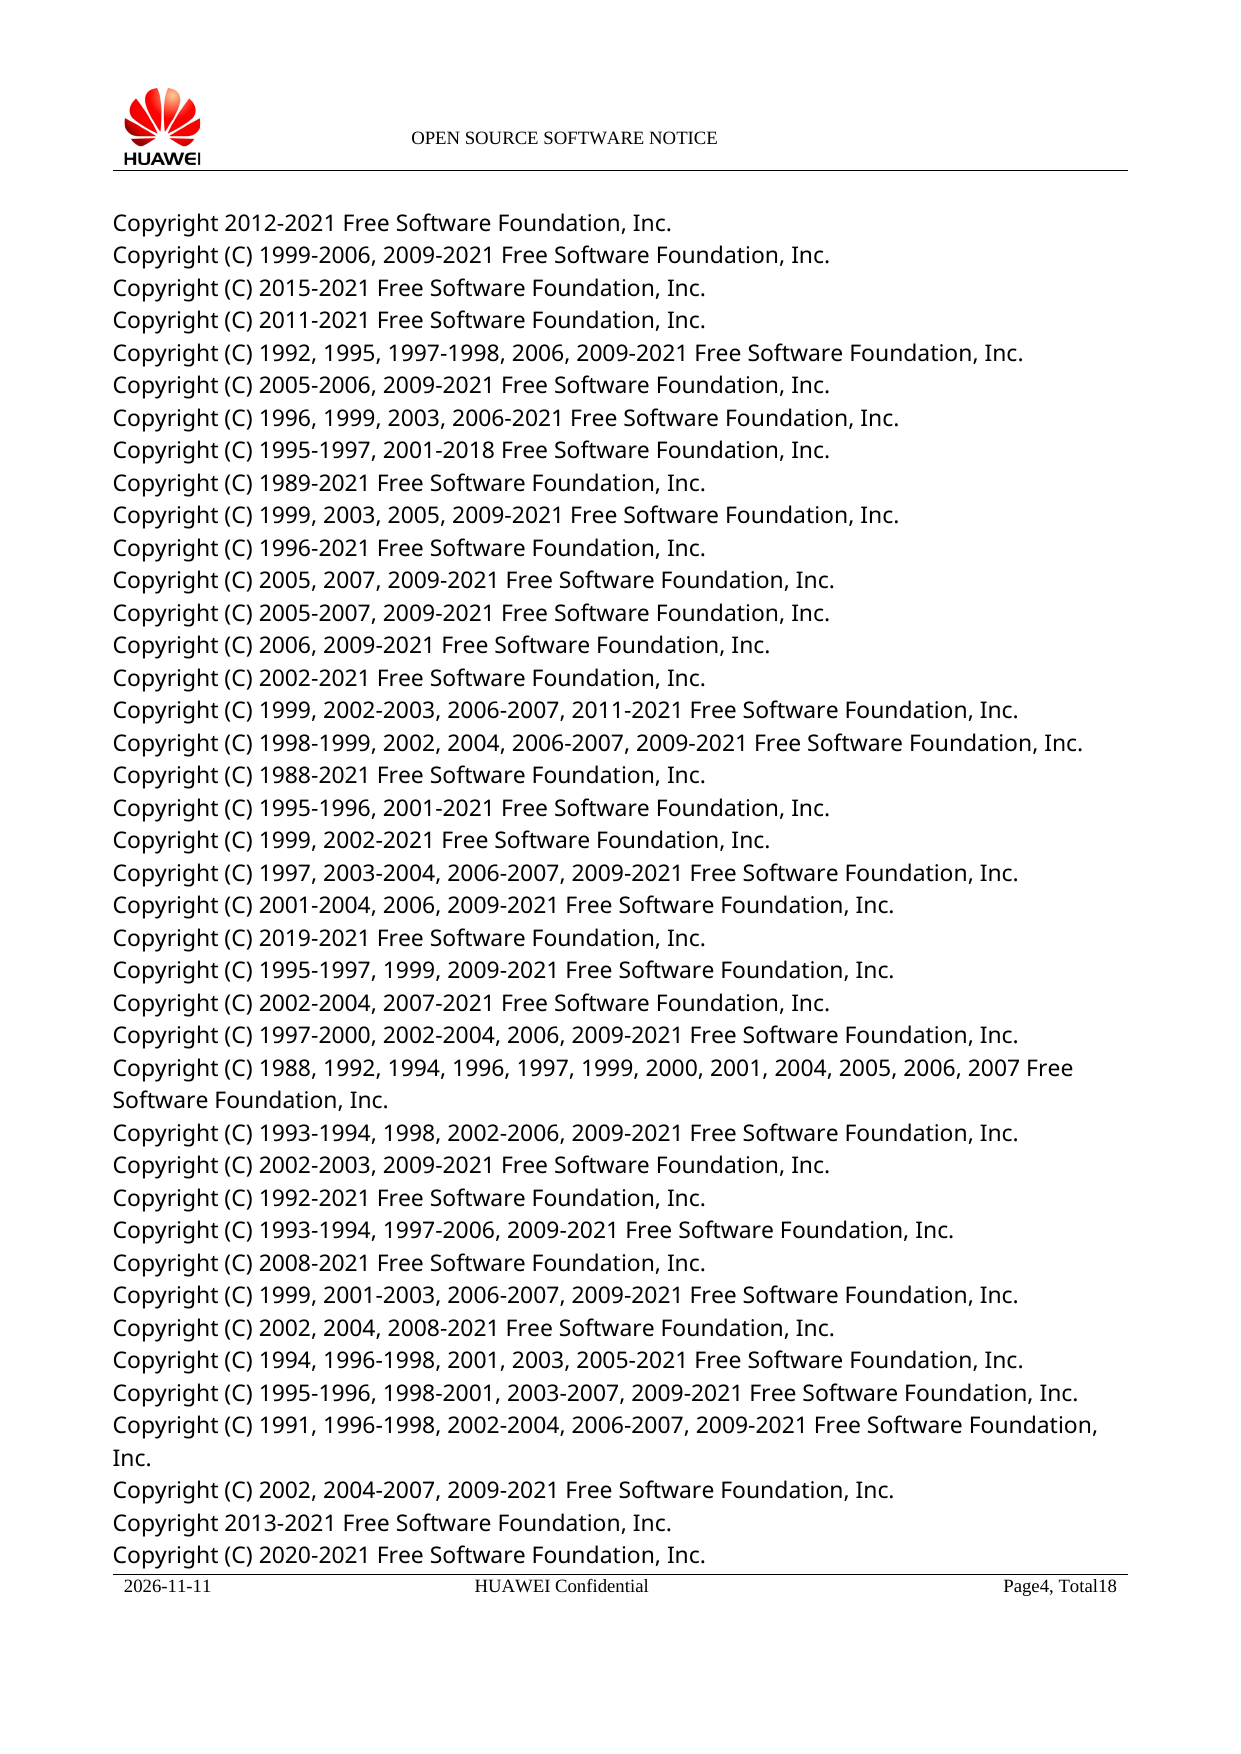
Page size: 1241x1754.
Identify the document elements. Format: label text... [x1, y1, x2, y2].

picture [124, 88, 201, 165]
